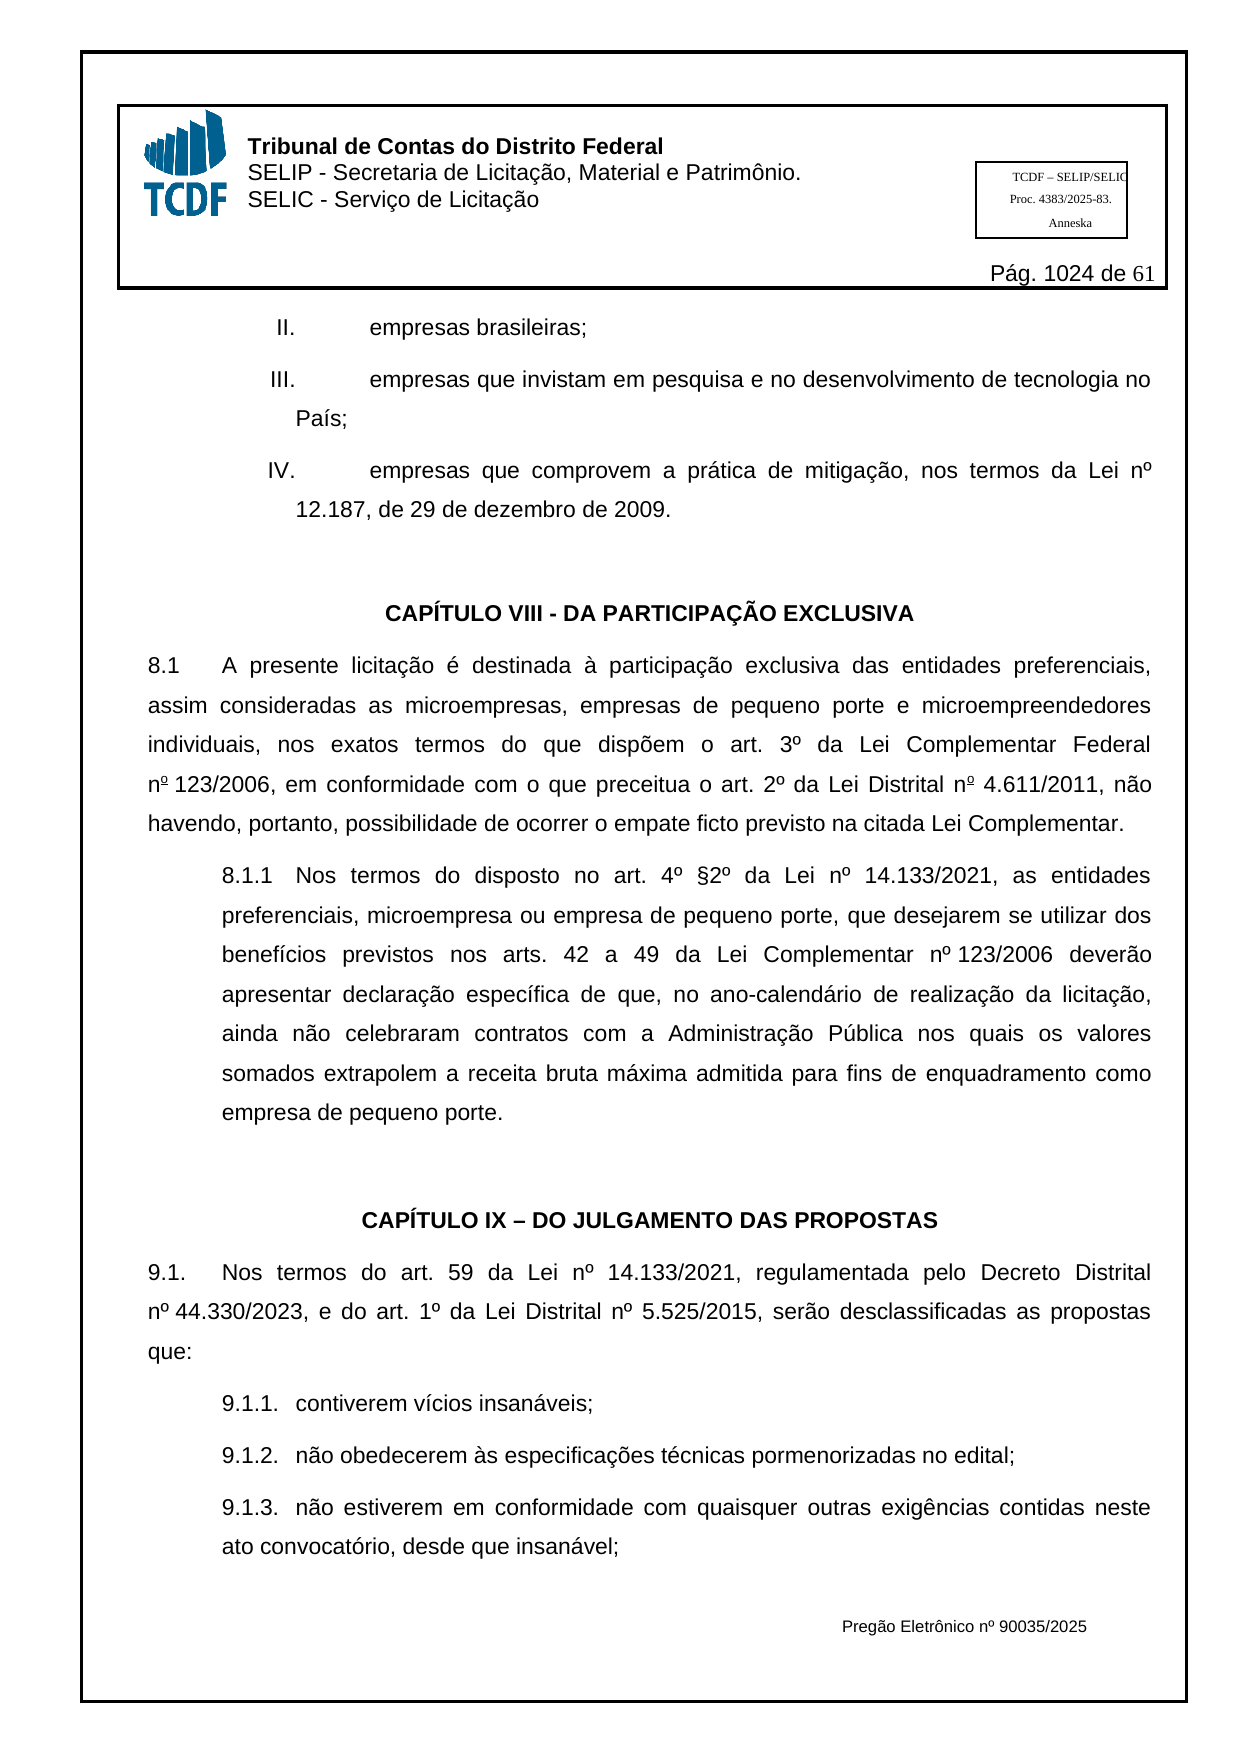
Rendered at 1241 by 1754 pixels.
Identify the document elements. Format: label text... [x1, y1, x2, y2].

list empresas que comprovem a prática de mitigação, nos termos da Lei nº 12.187, de 29 de dezembro de 2009. [295, 457, 1152, 523]
text 9.1.2. não obedecerem às especificações técnicas pormenorizadas no edital; [222, 1442, 1152, 1468]
list empresas brasileiras; [295, 313, 1152, 340]
text 8.1.1 Nos termos do disposto no art. 4º §2º da Lei nº 14.133/2021, as entidades preferenciais, microempresa ou empresa de pequeno porte, que desejarem se utilizar dos benefícios previstos nos arts. 42 a 49 da Lei Complementar nº 123/2006 deverão apresentar declaração específica de que, no ano-calendário de realização da licitação, ainda não celebraram contratos com a Administração Pública nos quais os valores somados extrapolem a receita bruta máxima admitida para fins de enquadramento como empresa de pequeno porte. [222, 862, 1152, 1126]
list empresas que invistam em pesquisa e no desenvolvimento de tecnologia no País; [295, 366, 1152, 431]
text Capítulo VIII - DA PARTICIPAÇÃO EXCLUSIVA [148, 600, 1152, 627]
picture [129, 107, 241, 218]
text 9.1. Nos termos do art. 59 da Lei nº 14.133/2021, regulamentada pelo Decreto Distrital nº 44.330/2023, e do art. 1º da Lei Distrital nº 5.525/2015, serão desclassificadas as propostas que: [148, 1259, 1152, 1364]
text 9.1.3. não estiverem em conformidade com quaisquer outras exigências contidas neste ato convocatório, desde que insanável; [222, 1494, 1152, 1559]
text CAPÍTULO iX – DO JULGAMENTO DAS PROPOSTAS [148, 1207, 1152, 1233]
text 8.1 A presente licitação é destinada à participação exclusiva das entidades preferenciais, assim consideradas as microempresas, empresas de pequeno porte e microempreendedores individuais, nos exatos termos do que dispõem o art. 3º da Lei Complementar Federal no 123/2006, em conformidade com o que preceitua o art. 2º da Lei Distrital no 4.611/2011, não havendo, portanto, possibilidade de ocorrer o empate ficto previsto na citada Lei Complementar. [148, 652, 1152, 837]
text 9.1.1. contiverem vícios insanáveis; [222, 1390, 1152, 1416]
